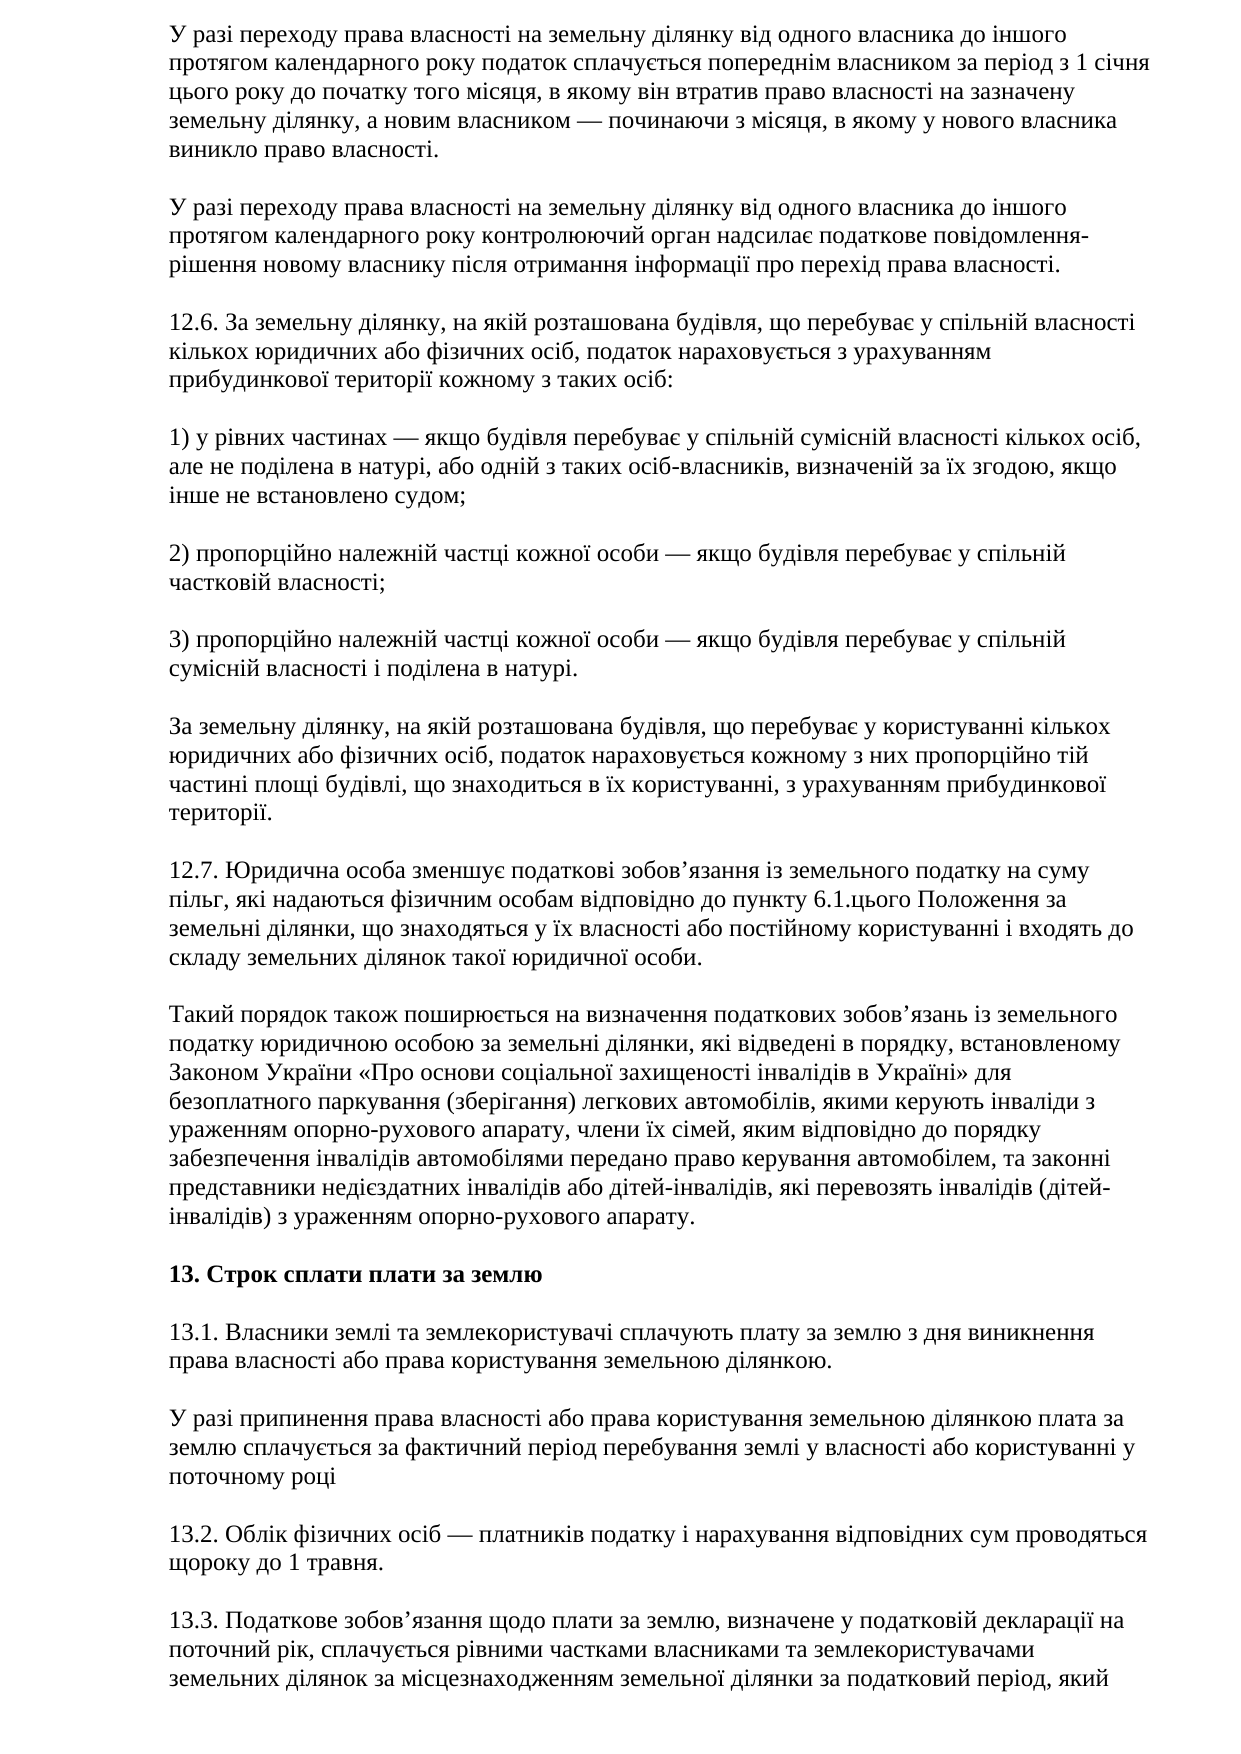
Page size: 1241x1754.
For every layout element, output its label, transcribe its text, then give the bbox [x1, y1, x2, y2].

text 1) у рівних частинах — якщо будівля перебуває у спільній сумісній власності кількох осіб, але не поділена в натурі, або одній з таких осіб-власників, визначеній за їх згодою, якщо інше не встановлено судом; [169, 422, 1152, 509]
text Такий порядок також поширюється на визначення податкових зобов’язань із земельного податку юридичною особою за земельні ділянки, які відведені в порядку, встановленому Законом України «Про основи соціальної захищеності інвалідів в Україні» для безоплатного паркування (зберігання) легкових автомобілів, якими керують інваліди з ураженням опорно-рухового апарату, члени їх сімей, яким відповідно до порядку забезпечення інвалідів автомобілями передано право керування автомобілем, та законні представники недієздатних інвалідів або дітей-інвалідів, які перевозять інвалідів (дітей-інвалідів) з ураженням опорно-рухового апарату. [169, 999, 1152, 1229]
text 12.7. Юридична особа зменшує податкові зобов’язання із земельного податку на суму пільг, які надаються фізичним особам відповідно до пункту 6.1.цього Положення за земельні ділянки, що знаходяться у їх власності або постійному користуванні і входять до складу земельних ділянок такої юридичної особи. [169, 855, 1152, 970]
text У разі переходу права власності на земельну ділянку від одного власника до іншого протягом календарного року податок сплачується попереднім власником за період з 1 січня цього року до початку того місяця, в якому він втратив право власності на зазначену земельну ділянку, а новим власником — починаючи з місяця, в якому у нового власника виникло право власності. [169, 19, 1152, 162]
text У разі припинення права власності або права користування земельною ділянкою плата за землю сплачується за фактичний період перебування землі у власності або користуванні у поточному році [169, 1403, 1152, 1489]
text 13.1. Власники землі та землекористувачі сплачують плату за землю з дня виникнення права власності або права користування земельною ділянкою. [169, 1317, 1152, 1374]
text У разі переходу права власності на земельну ділянку від одного власника до іншого протягом календарного року контролюючий орган надсилає податкове повідомлення-рішення новому власнику після отримання інформації про перехід права власності. [169, 192, 1152, 278]
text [169, 1605, 1152, 1692]
text 13.2. Облік фізичних осіб — платників податку і нарахування відповідних сум проводяться щороку до 1 травня. [169, 1519, 1152, 1576]
text 3) пропорційно належній частці кожної особи — якщо будівля перебуває у спільній сумісній власності і поділена в натурі. [169, 624, 1152, 682]
text 13. Строк сплати плати за землю [169, 1259, 1152, 1287]
text 2) пропорційно належній частці кожної особи — якщо будівля перебуває у спільній частковій власності; [169, 538, 1152, 595]
text 12.6. За земельну ділянку, на якій розташована будівля, що перебуває у спільній власності кількох юридичних або фізичних осіб, податок нараховується з урахуванням прибудинкової території кожному з таких осіб: [169, 307, 1152, 393]
text За земельну ділянку, на якій розташована будівля, що перебуває у користуванні кількох юридичних або фізичних осіб, податок нараховується кожному з них пропорційно тій частині площі будівлі, що знаходиться в їх користуванні, з урахуванням прибудинкової території. [169, 711, 1152, 826]
